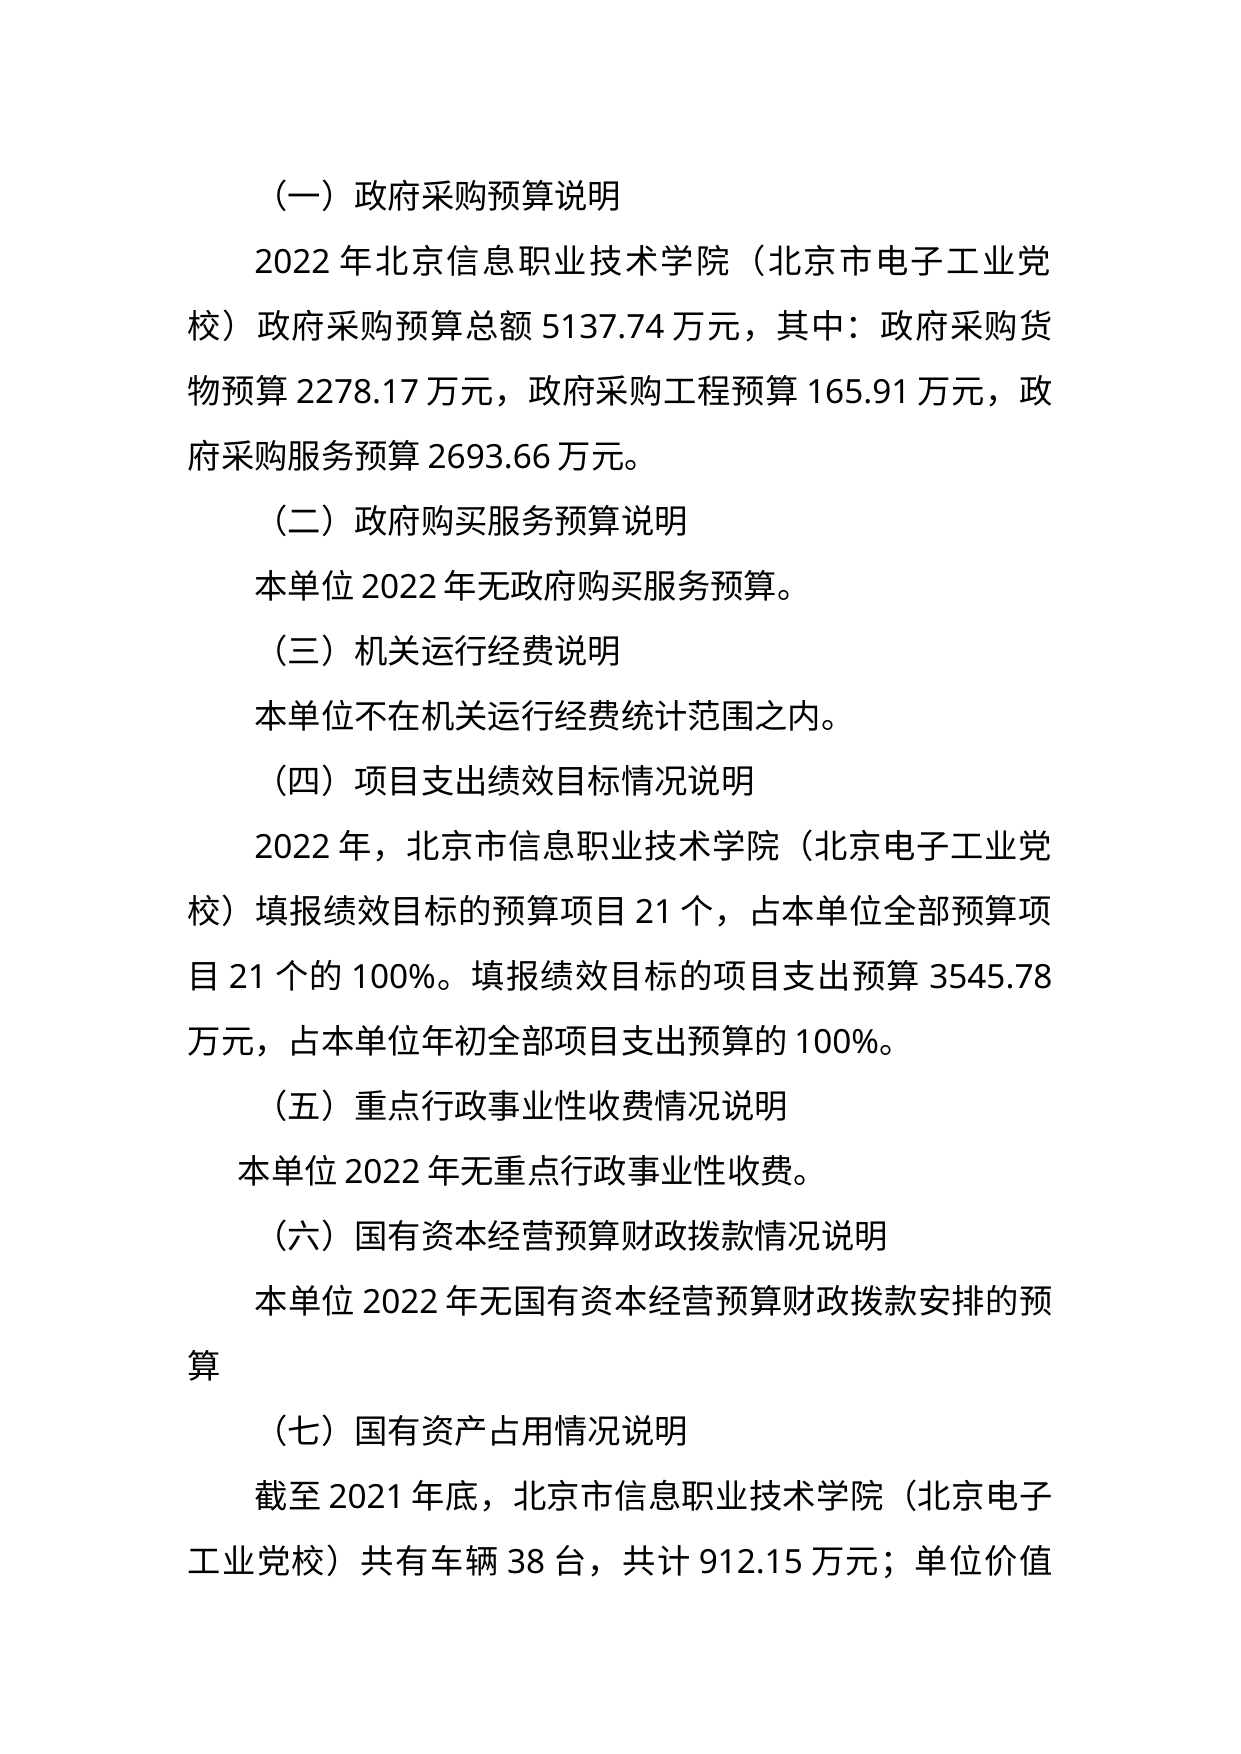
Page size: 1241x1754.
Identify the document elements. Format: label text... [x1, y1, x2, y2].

text 2022年，北京市信息职业技术学院（北京电子工业党校）填报绩效目标的预算项目21个，占本单位全部预算项目21个的100%。填报绩效目标的项目支出预算3545.78万元，占本单位年初全部项目支出预算的100%。 [187, 812, 1053, 1072]
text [187, 1462, 1053, 1592]
text 本单位不在机关运行经费统计范围之内。 [187, 682, 1053, 747]
text （三）机关运行经费说明 [187, 617, 1053, 682]
text （一）政府采购预算说明 [187, 162, 1053, 227]
text （五）重点行政事业性收费情况说明 [187, 1072, 1053, 1137]
text 2022年北京信息职业技术学院（北京市电子工业党校）政府采购预算总额5137.74万元，其中：政府采购货物预算2278.17万元，政府采购工程预算165.91万元，政府采购服务预算2693.66万元。 [187, 227, 1053, 487]
text 本单位2022年无政府购买服务预算。 [187, 552, 1053, 617]
text 本单位2022年无国有资本经营预算财政拨款安排的预算 [187, 1267, 1053, 1397]
text （七）国有资产占用情况说明 [187, 1397, 1053, 1462]
text （六）国有资本经营预算财政拨款情况说明 [187, 1202, 1053, 1267]
text 本单位2022年无重点行政事业性收费。 [187, 1137, 1053, 1202]
text （四）项目支出绩效目标情况说明 [187, 747, 1053, 812]
text （二）政府购买服务预算说明 [187, 487, 1053, 552]
